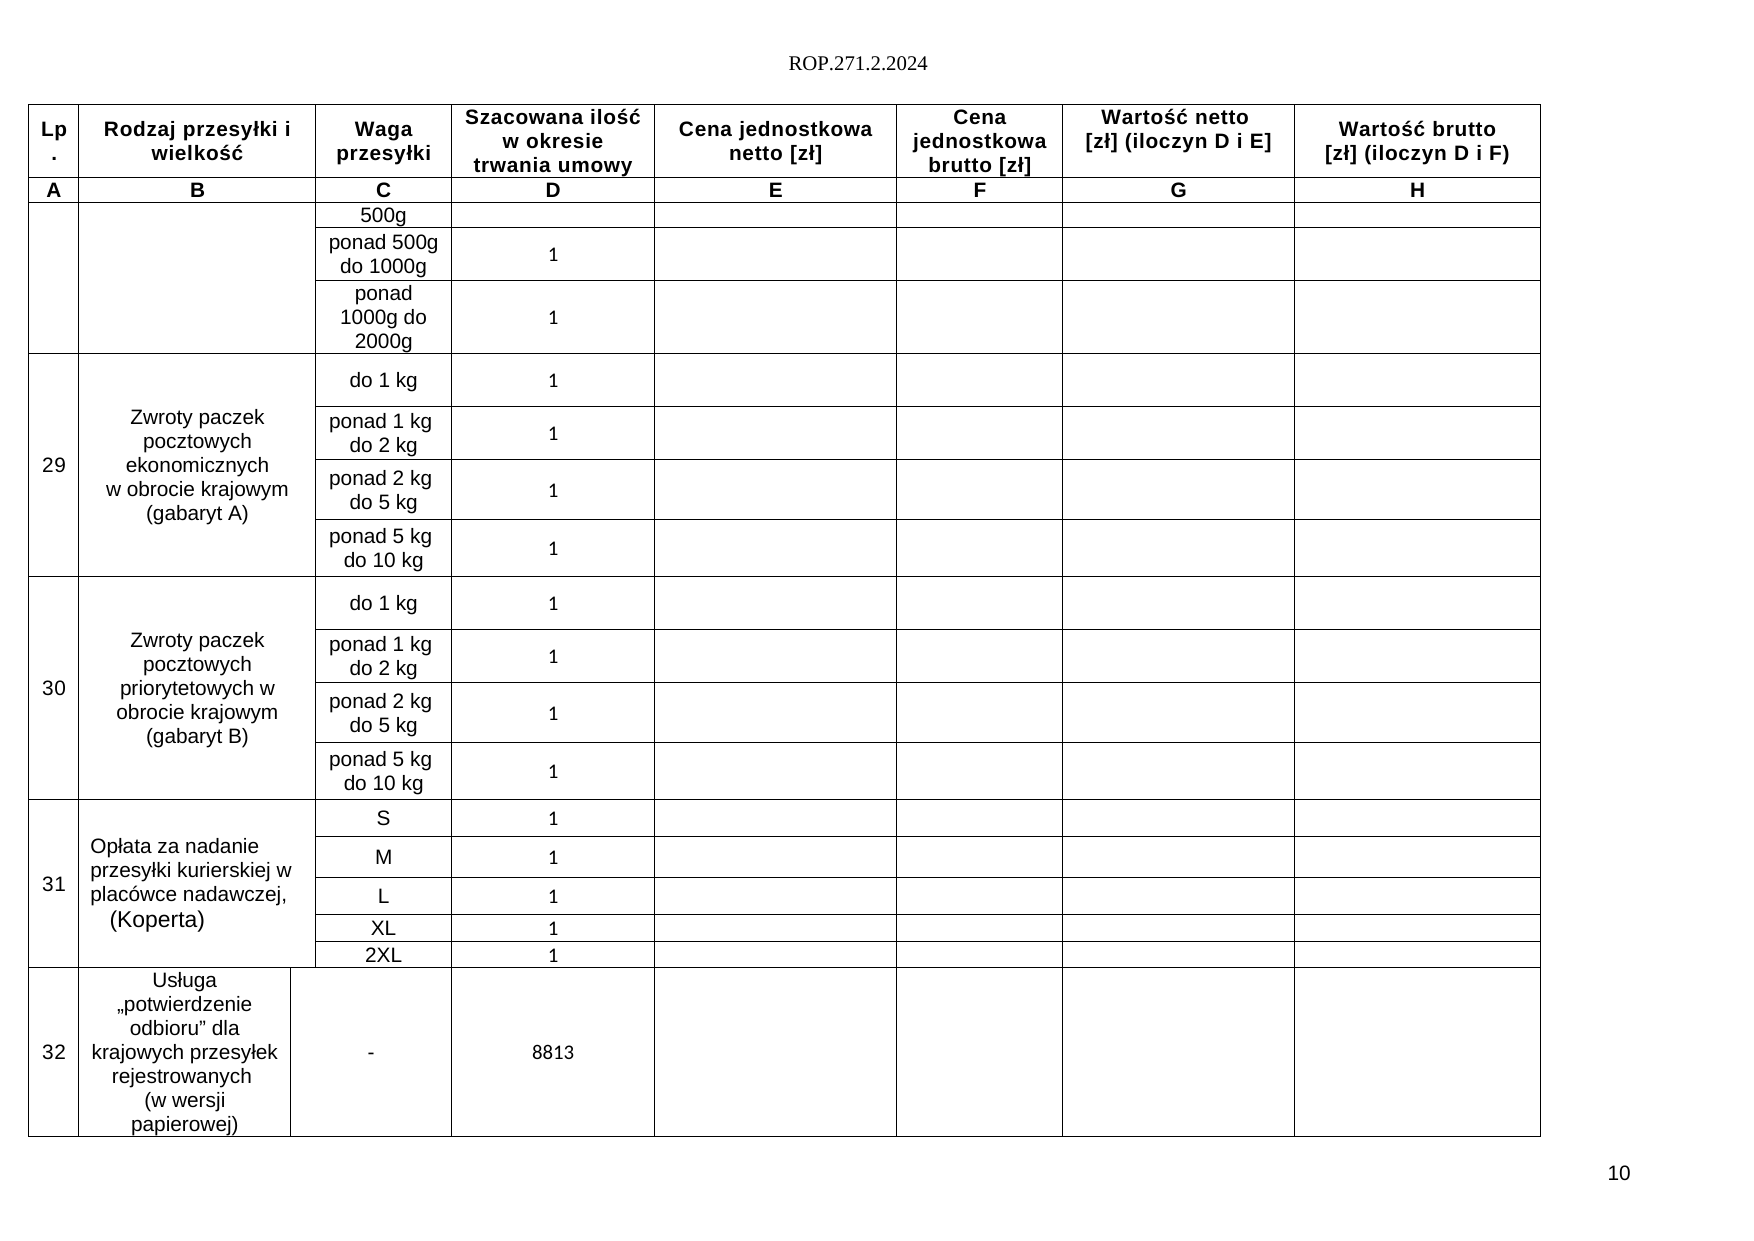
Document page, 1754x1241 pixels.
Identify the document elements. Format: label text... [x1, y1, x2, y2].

table_cell [897, 520, 1062, 576]
table_cell [1295, 683, 1540, 742]
table_cell [1295, 407, 1540, 459]
table_cell [1295, 228, 1540, 280]
table_cell [1063, 630, 1294, 682]
table_cell [897, 281, 1062, 353]
table_cell [655, 942, 896, 967]
table_cell [655, 281, 896, 353]
table_cell Zwroty paczek pocztowych ekonomicznych w obrocie krajowym (gabaryt A) [79, 354, 315, 576]
table_cell 1 [452, 520, 654, 576]
table_cell [655, 837, 896, 877]
table_cell [1295, 460, 1540, 519]
table_header Waga przesyłki [316, 105, 451, 177]
table_cell Opłata za nadanie przesyłki kurierskiej w placówce nadawczej, (Koperta) [79, 800, 315, 967]
table_cell [655, 203, 896, 227]
table_cell [1063, 837, 1294, 877]
table_cell 2XL [316, 942, 451, 967]
table_header Wartość brutto [zł] (iloczyn D i F) [1295, 105, 1540, 177]
table_header Lp. [29, 105, 78, 177]
table_cell ponad 500g do 1000g [316, 228, 451, 280]
table_cell ponad 2 kg do 5 kg [316, 460, 451, 519]
table_cell [1063, 800, 1294, 836]
table_cell A [29, 178, 78, 202]
table_cell ponad 5 kg do 10 kg [316, 520, 451, 576]
table_cell 32 [29, 968, 78, 1136]
table_cell 1 [452, 203, 654, 227]
table_cell 1 [452, 837, 654, 877]
table_cell [1295, 942, 1540, 967]
table_cell 1 [452, 915, 654, 941]
table_cell [1295, 520, 1540, 576]
table_cell 1 [452, 878, 654, 914]
table_cell 31 [29, 800, 78, 967]
table_cell [1295, 630, 1540, 682]
table_cell B [79, 178, 315, 202]
table_cell [1295, 743, 1540, 799]
table_cell F [897, 178, 1062, 202]
table_cell 1 [452, 942, 654, 967]
table_cell do 1 kg [316, 354, 451, 406]
table_cell [655, 460, 896, 519]
table_cell [1063, 281, 1294, 353]
table_cell [655, 630, 896, 682]
table_header Szacowana ilość w okresie trwania umowy [452, 105, 654, 177]
table_cell S [316, 800, 451, 836]
table_cell Zwroty paczek pocztowych priorytetowych w obrocie krajowym (gabaryt B) [79, 577, 315, 799]
table_cell 1 [452, 228, 654, 280]
table_cell 1 [452, 281, 654, 353]
table_cell 1 [452, 460, 654, 519]
table_cell [1063, 460, 1294, 519]
table_cell [897, 577, 1062, 629]
table_cell [1063, 942, 1294, 967]
table_cell [897, 407, 1062, 459]
table_cell [897, 915, 1062, 941]
table_cell [655, 354, 896, 406]
table_cell [897, 228, 1062, 280]
table_cell do 1 kg [316, 577, 451, 629]
table_cell [1063, 520, 1294, 576]
table_cell [655, 520, 896, 576]
table_cell XL [316, 915, 451, 941]
table_cell 1 [452, 683, 654, 742]
table_cell [1295, 281, 1540, 353]
table_cell ponad 1 kg do 2 kg [316, 407, 451, 459]
table_cell M [316, 837, 451, 877]
table_cell [655, 743, 896, 799]
table_cell 1 [452, 800, 654, 836]
table_cell [1063, 407, 1294, 459]
table_cell 30 [29, 577, 78, 799]
table_cell ponad 350g do 500g [316, 203, 451, 227]
table_cell 1 [452, 743, 654, 799]
table_cell G [1063, 178, 1294, 202]
table_cell [655, 577, 896, 629]
table_cell H [1295, 178, 1540, 202]
table_cell D [452, 178, 654, 202]
table_cell [1063, 683, 1294, 742]
table_cell [1295, 577, 1540, 629]
table_cell [1063, 743, 1294, 799]
table_cell 1 [452, 407, 654, 459]
table_cell L [316, 878, 451, 914]
table_header Rodzaj przesyłki i wielkość [79, 105, 315, 177]
table_cell ponad 1000g do 2000g [316, 281, 451, 353]
table_cell [1063, 203, 1294, 227]
table_cell [1295, 837, 1540, 877]
table_cell [1295, 878, 1540, 914]
table_cell [1295, 800, 1540, 836]
table_cell - [291, 968, 451, 1136]
table_cell 29 [29, 354, 78, 576]
table_cell ponad 5 kg do 10 kg [316, 743, 451, 799]
table_cell [1063, 354, 1294, 406]
table_cell [1063, 228, 1294, 280]
table_cell 1 [452, 630, 654, 682]
table_cell 1 [452, 577, 654, 629]
table_cell [1295, 968, 1540, 1136]
table_header Cena jednostkowa netto [zł] [655, 105, 896, 177]
table_cell [897, 837, 1062, 877]
table_cell [897, 800, 1062, 836]
table_header Cena jednostkowa brutto [zł] [897, 105, 1062, 177]
table_cell [1295, 915, 1540, 941]
table_cell 1 [452, 354, 654, 406]
table_cell [897, 630, 1062, 682]
table_cell [1063, 577, 1294, 629]
table_cell [897, 878, 1062, 914]
table_cell 8813 [452, 968, 654, 1136]
table_cell [1063, 915, 1294, 941]
table_cell ponad 2 kg do 5 kg [316, 683, 451, 742]
table_cell E [655, 178, 896, 202]
table_cell [897, 942, 1062, 967]
table_cell C [316, 178, 451, 202]
table_cell [655, 968, 896, 1136]
table_cell [1063, 968, 1294, 1136]
table_cell [1063, 878, 1294, 914]
table_cell [655, 915, 896, 941]
table_cell [655, 228, 896, 280]
table_cell [897, 743, 1062, 799]
table_cell [655, 407, 896, 459]
table_cell [1295, 354, 1540, 406]
table_cell Usługa „potwierdzenie odbioru” dla krajowych przesyłek rejestrowanych (w wersji papierowej) [79, 968, 290, 1136]
table_cell [1295, 203, 1540, 227]
table_header Wartość netto [zł] (iloczyn D i E] [1063, 105, 1294, 177]
table_cell [897, 683, 1062, 742]
table_cell [897, 203, 1062, 227]
table_cell [897, 354, 1062, 406]
table_cell [897, 968, 1062, 1136]
table_cell [655, 683, 896, 742]
table_cell [655, 878, 896, 914]
table_cell ponad 1 kg do 2 kg [316, 630, 451, 682]
table_cell [897, 460, 1062, 519]
table_cell [655, 800, 896, 836]
